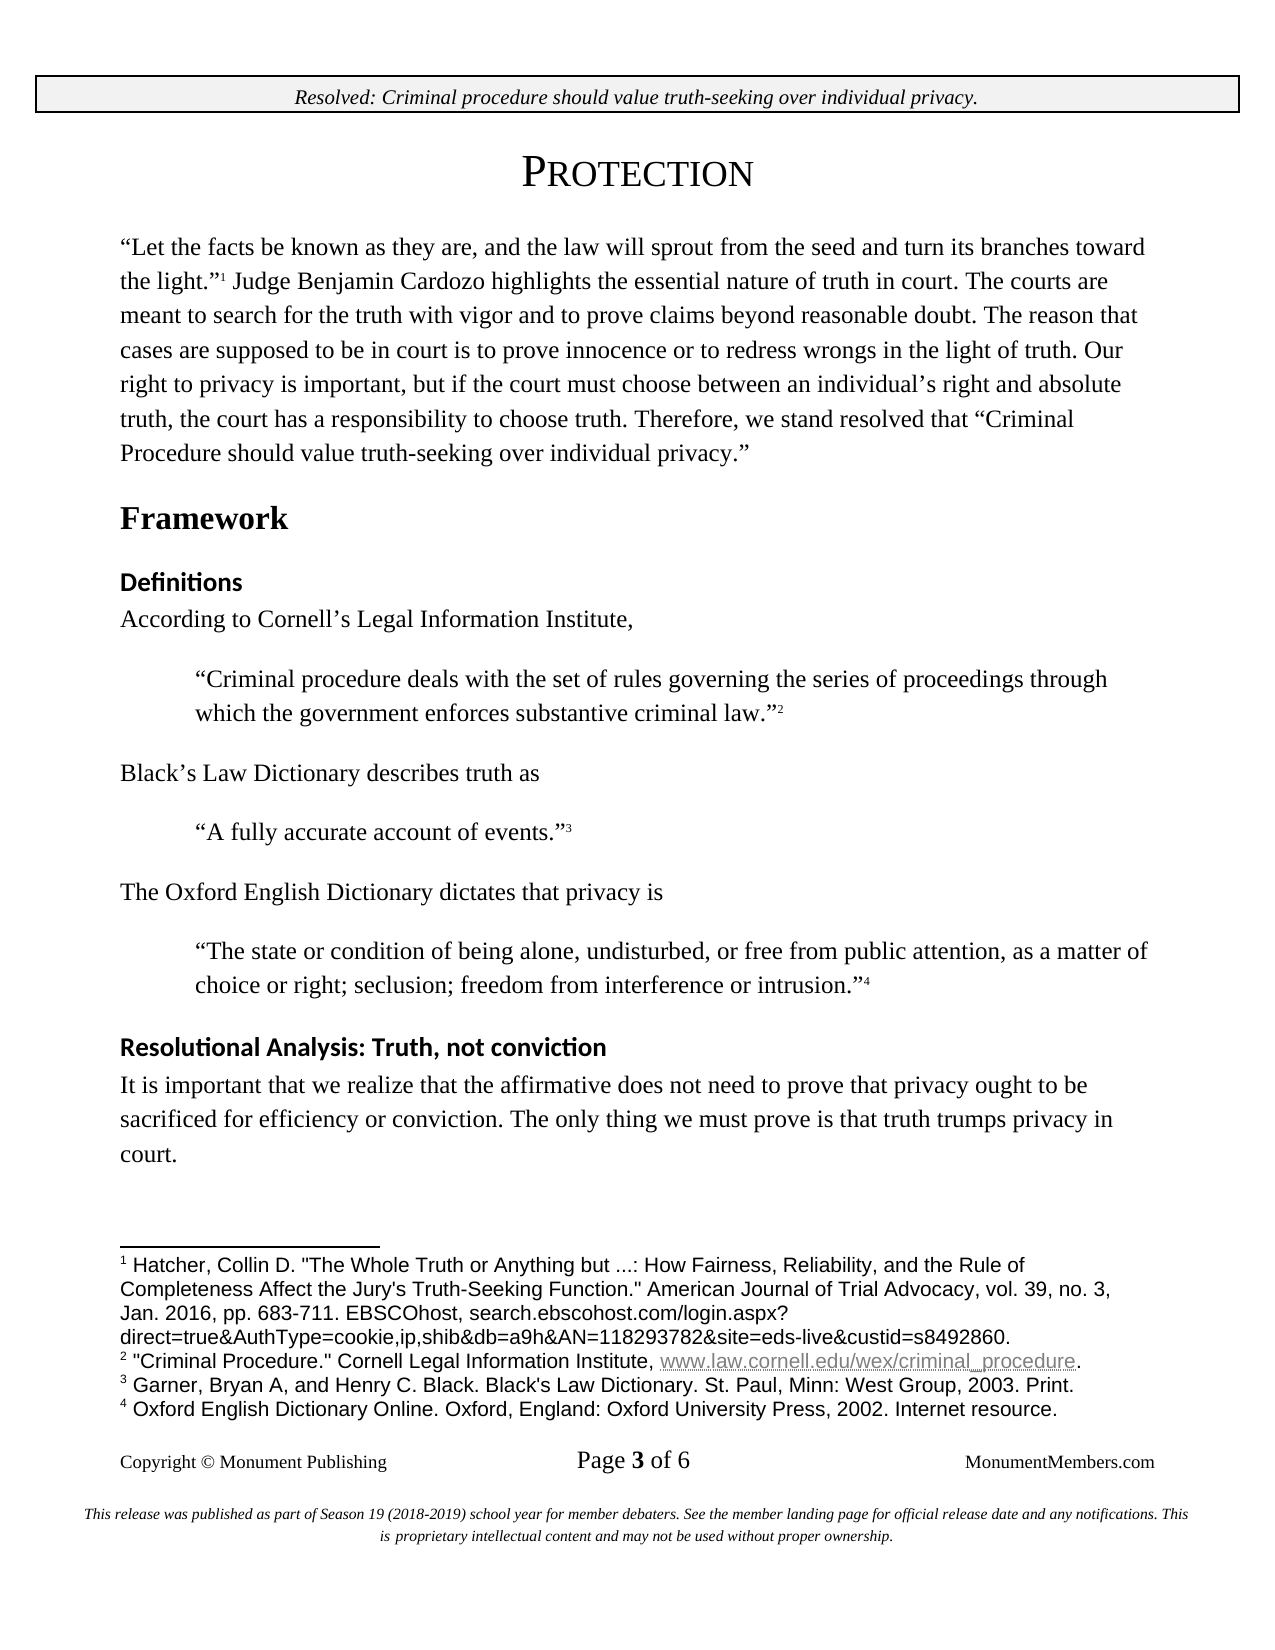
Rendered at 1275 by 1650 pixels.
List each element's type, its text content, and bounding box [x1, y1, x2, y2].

text The Oxford English Dictionary dictates that privacy is [120, 877, 1155, 905]
subtitle “Let the facts be known as they are, and the law will sprout from the seed and turn its branches toward the light.” Judge Benjamin Cardozo highlights the essential nature of truth in court. The courts are meant to search for the truth with vigor and to prove claims beyond reasonable doubt. The reason that cases are supposed to be in court is to prove innocence or to redress wrongs in the light of truth. Our right to privacy is important, but if the court must choose between an individual’s right and absolute truth, the court has a responsibility to choose truth. Therefore, we stand resolved that “Criminal Procedure should value truth-seeking over individual privacy.” [120, 232, 1155, 467]
subtitle Definitions [120, 565, 1155, 598]
text “The state or condition of being alone, undisturbed, or free from public attention, as a matter of choice or right; seclusion; freedom from interference or intrusion.” [195, 936, 1155, 999]
text Black’s Law Dictionary describes truth as [120, 758, 1155, 786]
title Protection [45, 143, 1230, 196]
subtitle Resolutional Analysis: Truth, not conviction [120, 1030, 1155, 1063]
text According to Cornell’s Legal Information Institute, [120, 604, 1155, 633]
text “A fully accurate account of events.” [120, 817, 1155, 846]
text “Criminal procedure deals with the set of rules governing the series of proceedings through which the government enforces substantive criminal law.” [195, 664, 1155, 727]
subtitle Framework [120, 498, 1155, 536]
text It is important that we realize that the affirmative does not need to prove that privacy ought to be sacrificed for efficiency or conviction. The only thing we must prove is that truth trumps privacy in court. [120, 1070, 1155, 1167]
